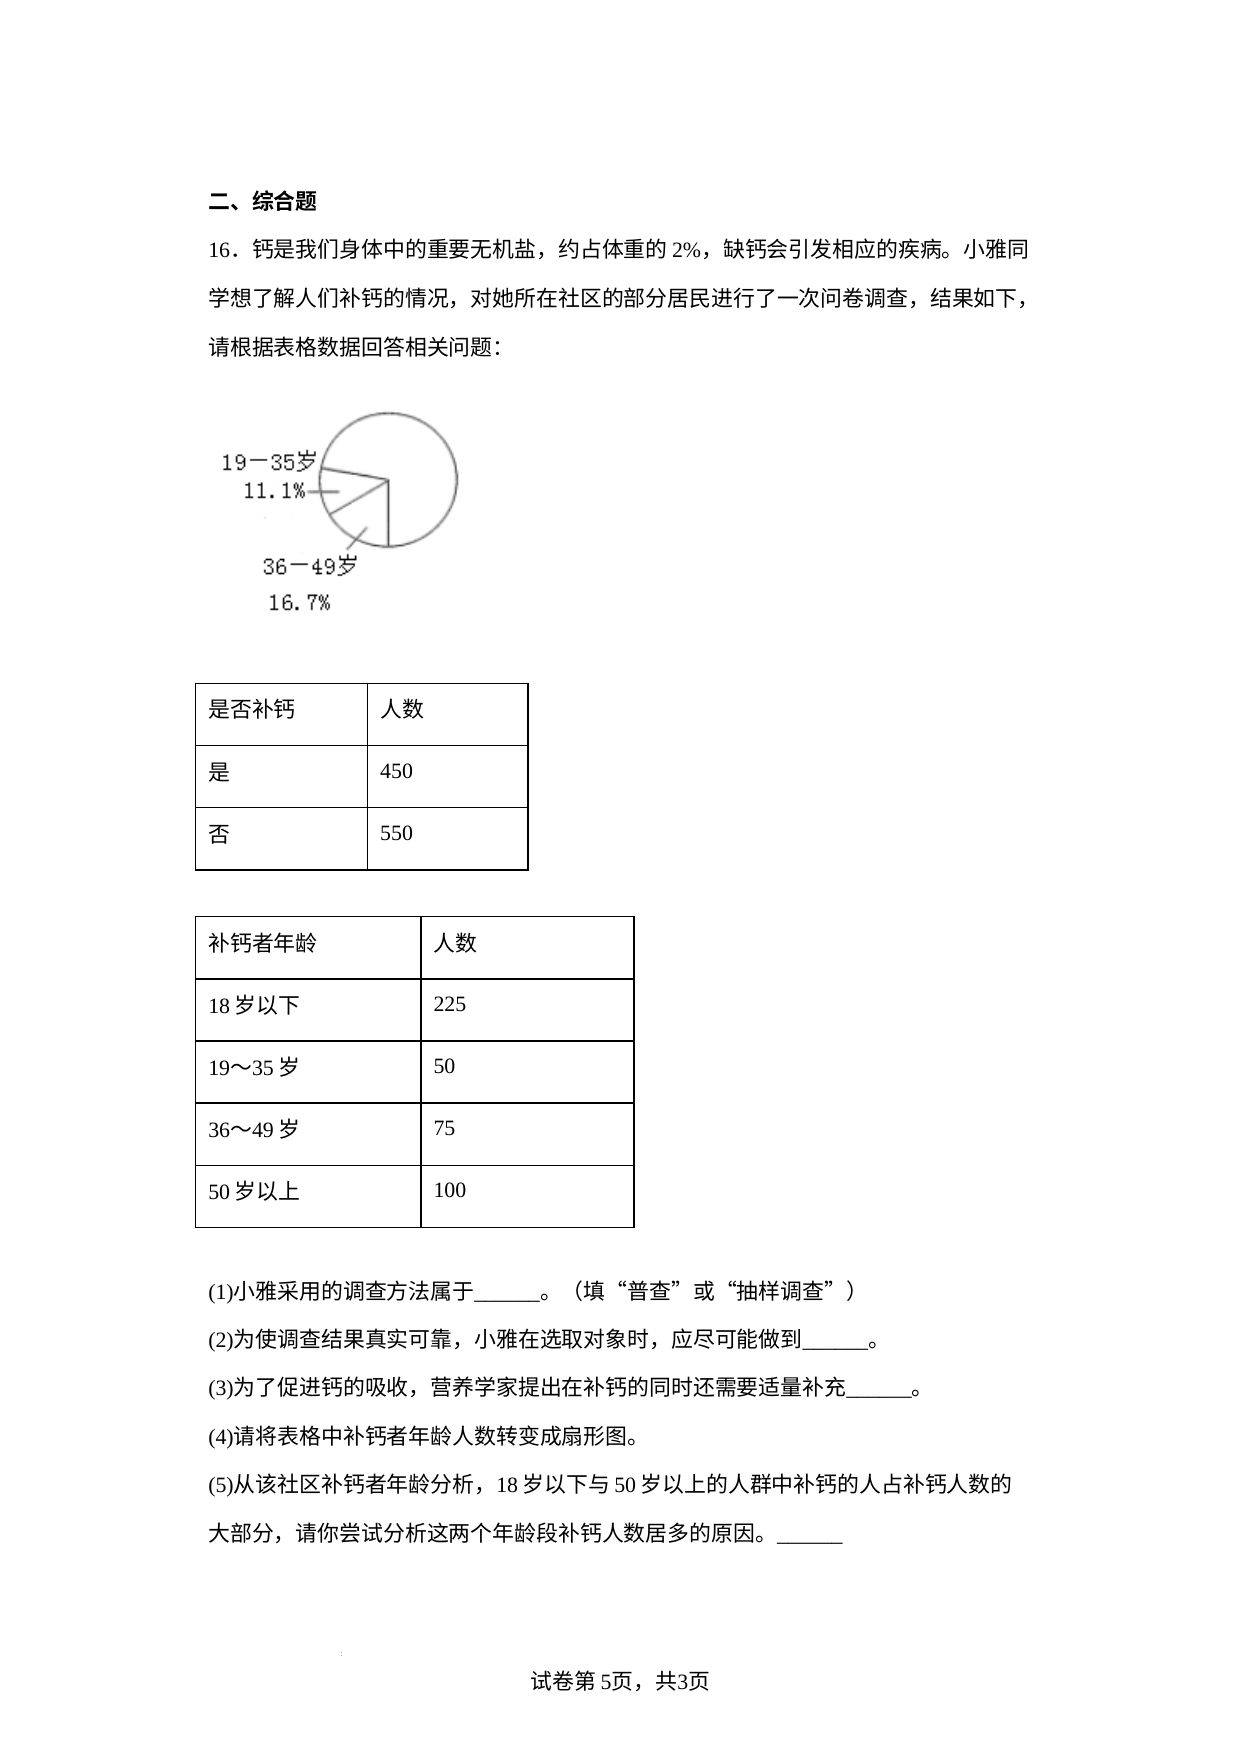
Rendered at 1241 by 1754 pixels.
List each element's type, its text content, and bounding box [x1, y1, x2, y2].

table_cell 否 [196, 808, 367, 869]
picture [208, 377, 471, 643]
table_cell 18岁以下 [196, 980, 420, 1040]
table_cell 225 [422, 980, 633, 1040]
table_cell 19～35岁 [196, 1042, 420, 1102]
table_cell 550 [368, 808, 527, 869]
table_cell 50 [422, 1042, 633, 1102]
text (4)请将表格中补钙者年龄人数转变成扇形图。 [208, 1418, 1032, 1451]
table_cell 75 [422, 1104, 633, 1164]
text 16．钙是我们身体中的重要无机盐，约占体重的2%，缺钙会引发相应的疾病。小雅同学想了解人们补钙的情况，对她所在社区的部分居民进行了一次问卷调查，结果如下，请根据表格数据回答相关问题： [208, 232, 1032, 362]
table_cell 50岁以上 [196, 1166, 420, 1227]
text (1)小雅采用的调查方法属于______。（填“普查”或“抽样调查”） [208, 1273, 1032, 1306]
text (5)从该社区补钙者年龄分析，18岁以下与50岁以上的人群中补钙的人占补钙人数的大部分，请你尝试分析这两个年龄段补钙人数居多的原因。______ [208, 1467, 1032, 1548]
text (3)为了促进钙的吸收，营养学家提出在补钙的同时还需要适量补充______。 [208, 1370, 1032, 1402]
text (2)为使调查结果真实可靠，小雅在选取对象时，应尽可能做到______。 [208, 1322, 1032, 1354]
table_cell 36～49岁 [196, 1104, 420, 1164]
table_cell 是 [196, 746, 367, 807]
table_header 补钙者年龄 [196, 917, 420, 978]
table_cell 450 [368, 746, 527, 807]
text 二、综合题 [208, 183, 1032, 216]
table_cell 100 [422, 1166, 633, 1227]
table_header 是否补钙 [196, 684, 367, 745]
table_header 人数 [368, 684, 527, 745]
table_header 人数 [422, 917, 633, 978]
